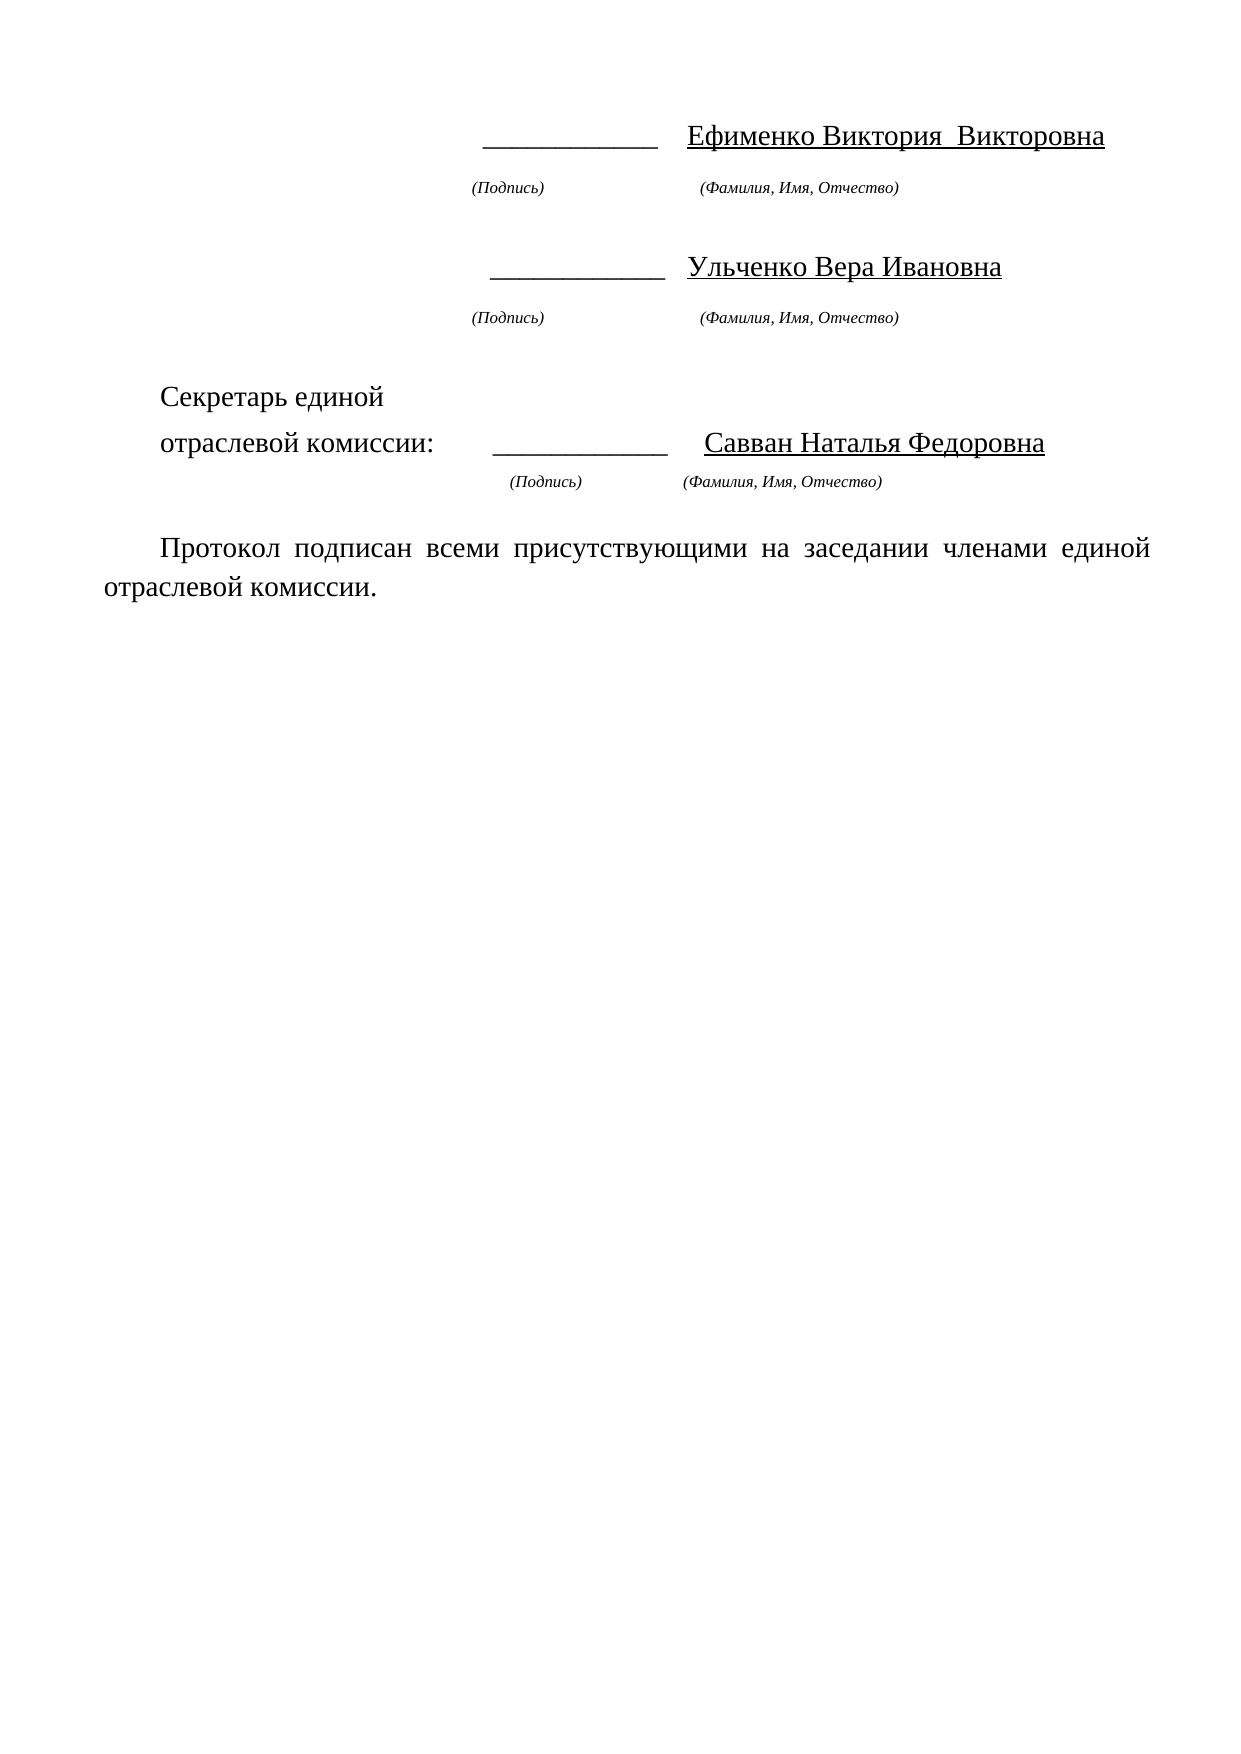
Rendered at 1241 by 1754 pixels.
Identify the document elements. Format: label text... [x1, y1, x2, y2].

text (Подпись) (Фамилия, Имя, Отчество) [159, 308, 1152, 342]
text ____________ Ефименко Виктория Викторовна [103, 118, 1152, 152]
text ____________ Ульченко Вера Ивановна [103, 249, 1152, 282]
text (Подпись) (Фамилия, Имя, Отчество) [159, 177, 1152, 211]
text отраслевой комиссии: ____________ Савван Наталья Федоровна [159, 425, 1152, 459]
text (Подпись) (Фамилия, Имя, Отчество) [159, 471, 1152, 505]
text Протокол подписан всеми присутствующими на заседании членами единой отраслевой комиссии. [103, 531, 1152, 603]
text Секретарь единой [159, 379, 1152, 413]
